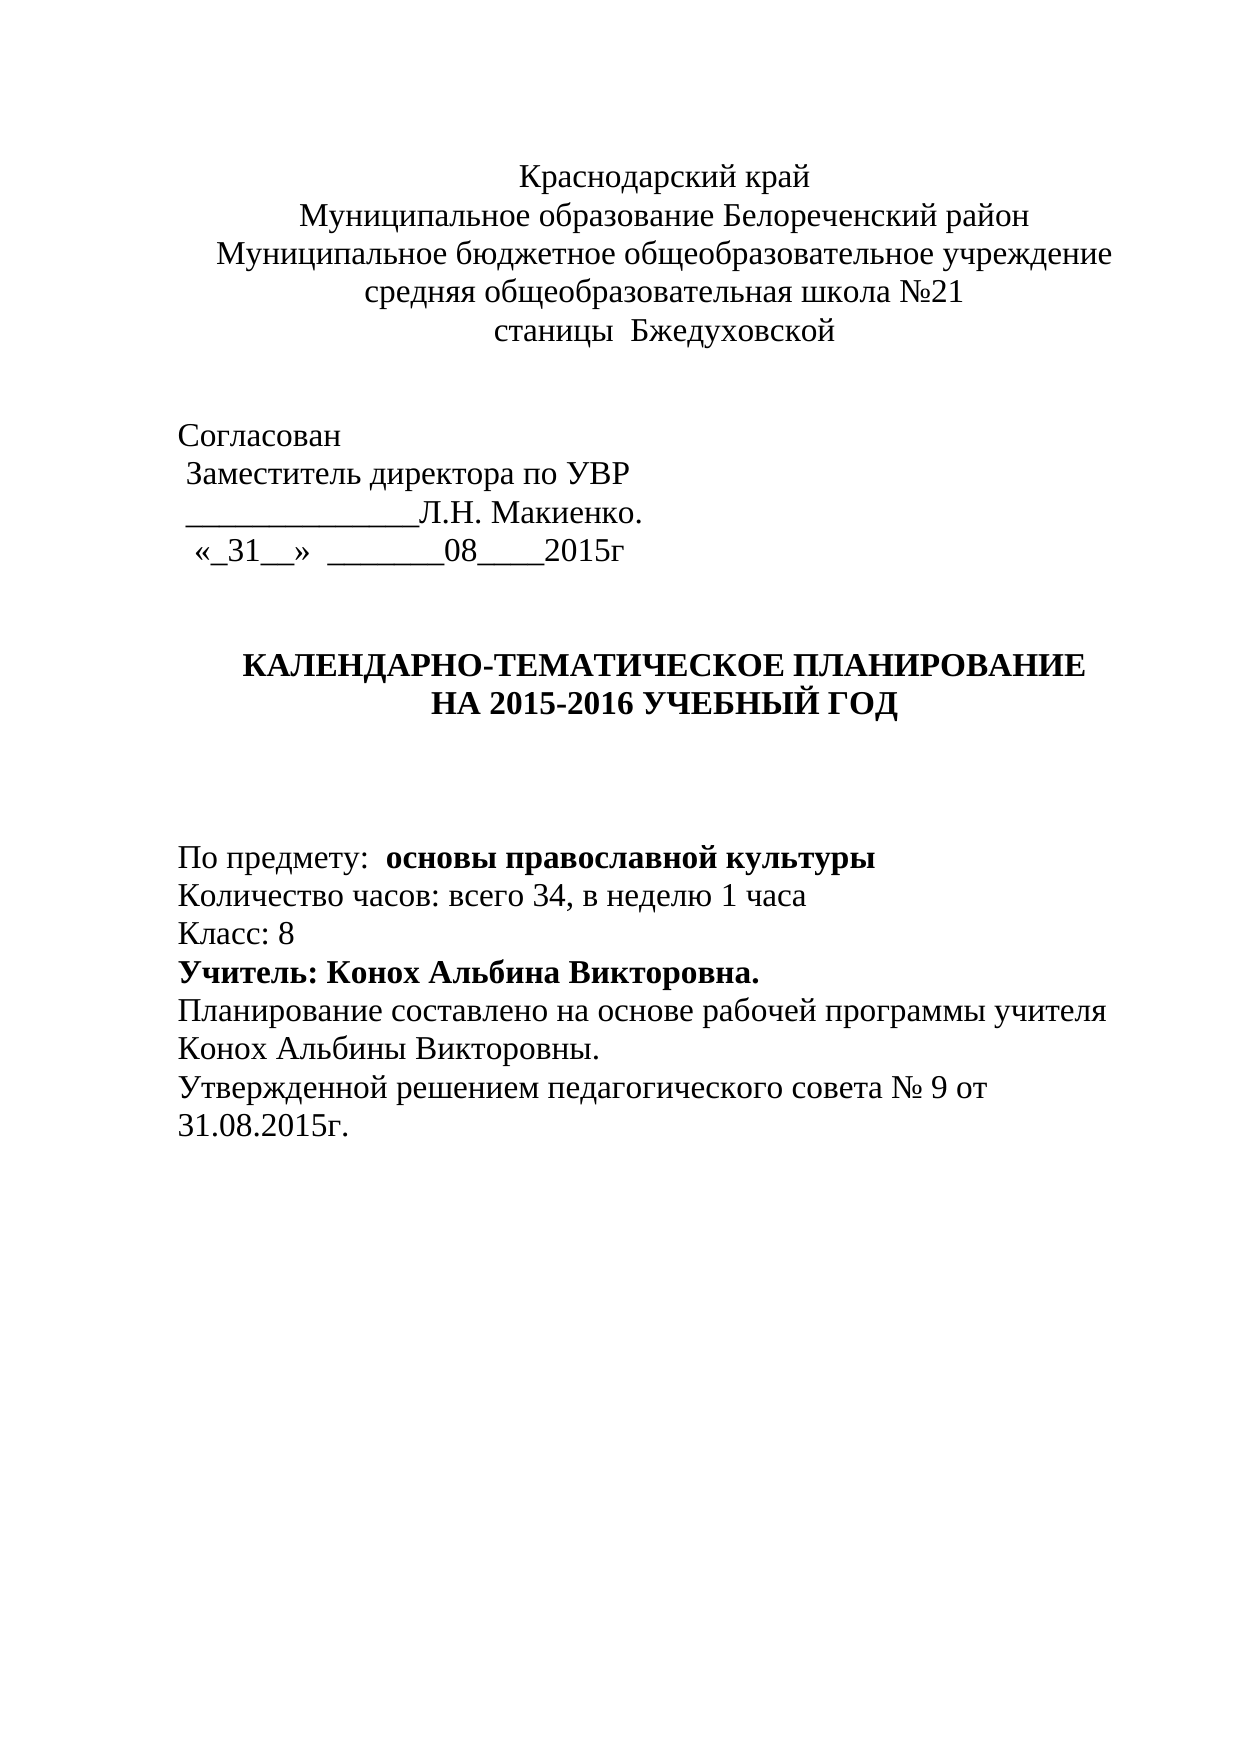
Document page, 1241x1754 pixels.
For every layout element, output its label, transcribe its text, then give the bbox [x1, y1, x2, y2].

text Класс: 8 [177, 913, 1152, 952]
text Муниципальное образование Белореченский район [177, 195, 1152, 233]
text Краснодарский край [177, 156, 1152, 195]
text Количество часов: всего 34, в неделю 1 часа [177, 875, 1152, 913]
text КАЛЕНДАРНО-ТЕМАТИЧЕСКОЕ ПЛАНИРОВАНИЕ [177, 645, 1152, 683]
text Согласован [177, 415, 1152, 453]
text Учитель: Конох Альбина Викторовна. [177, 952, 1152, 990]
text Планирование составлено на основе рабочей программы учителя Конох Альбины Викторовны. [177, 990, 1152, 1067]
text По предмету: основы православной культуры [177, 837, 1152, 875]
text станицы Бжедуховской [177, 310, 1152, 348]
text НА 2015-2016 УЧЕБНЫЙ ГОД [177, 683, 1152, 722]
text «_31__» _______08____2015г [177, 530, 1152, 568]
text Утвержденной решением педагогического совета № 9 от 31.08.2015г. [177, 1067, 1152, 1143]
text ______________Л.Н. Макиенко. [177, 492, 1152, 530]
text средняя общеобразовательная школа №21 [177, 271, 1152, 310]
text Заместитель директора по УВР [177, 453, 1152, 492]
text Муниципальное бюджетное общеобразовательное учреждение [177, 233, 1152, 271]
